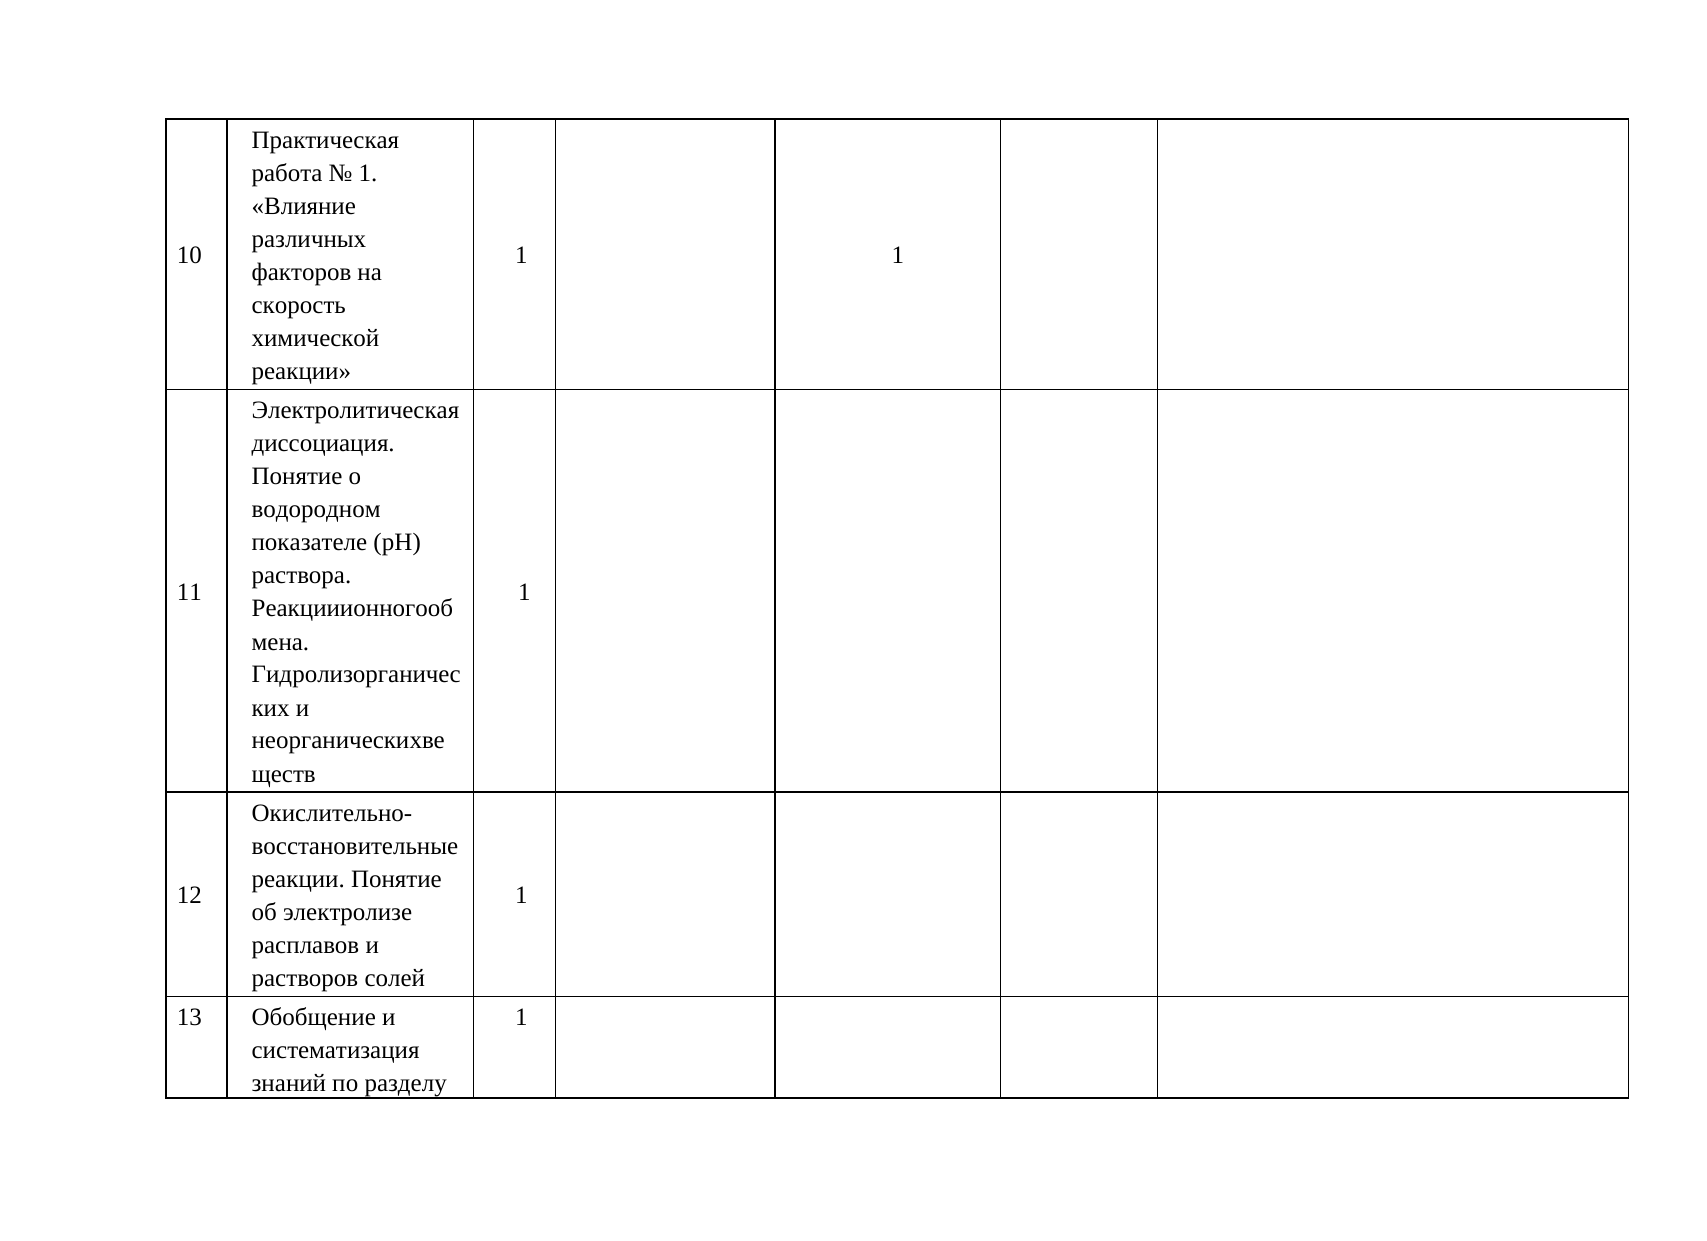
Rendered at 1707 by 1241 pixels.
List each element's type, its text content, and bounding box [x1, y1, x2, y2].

table_cell 1 [474, 997, 555, 1097]
table_cell [556, 120, 774, 389]
table_cell [1001, 793, 1157, 996]
table_cell [776, 997, 1000, 1097]
table_cell 12 [167, 793, 226, 996]
table_cell 10 [167, 120, 226, 389]
table_cell 1 [474, 390, 555, 791]
table_cell [556, 997, 774, 1097]
table_cell 11 [167, 390, 226, 791]
table_cell Практическая работа № 1. «Влияние различных факторов на скорость химической реакции» [228, 120, 473, 389]
table_cell [776, 390, 1000, 791]
table_cell Окислительно-восстановительные реакции. Понятие об электролизе расплавов и растворов солей [228, 793, 473, 996]
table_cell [228, 997, 473, 1097]
table_cell 1 [474, 793, 555, 996]
table_cell [1001, 997, 1157, 1097]
table_cell 1 [776, 120, 1000, 389]
table_cell 1 [474, 120, 555, 389]
table_cell 13 [167, 997, 226, 1097]
table_cell [1001, 120, 1157, 389]
table_cell [1158, 997, 1628, 1097]
table_cell [556, 793, 774, 996]
table_cell [1001, 390, 1157, 791]
table_cell [1158, 390, 1628, 791]
table_cell [1158, 793, 1628, 996]
table_cell [776, 793, 1000, 996]
table_cell Электролитическая диссоциация. Понятие о водородном показателе (pH) раствора. Реакцииионногообмена. Гидролизорганических и неорганическихвеществ [228, 390, 473, 791]
table_cell [556, 390, 774, 791]
table_cell [1158, 120, 1628, 389]
